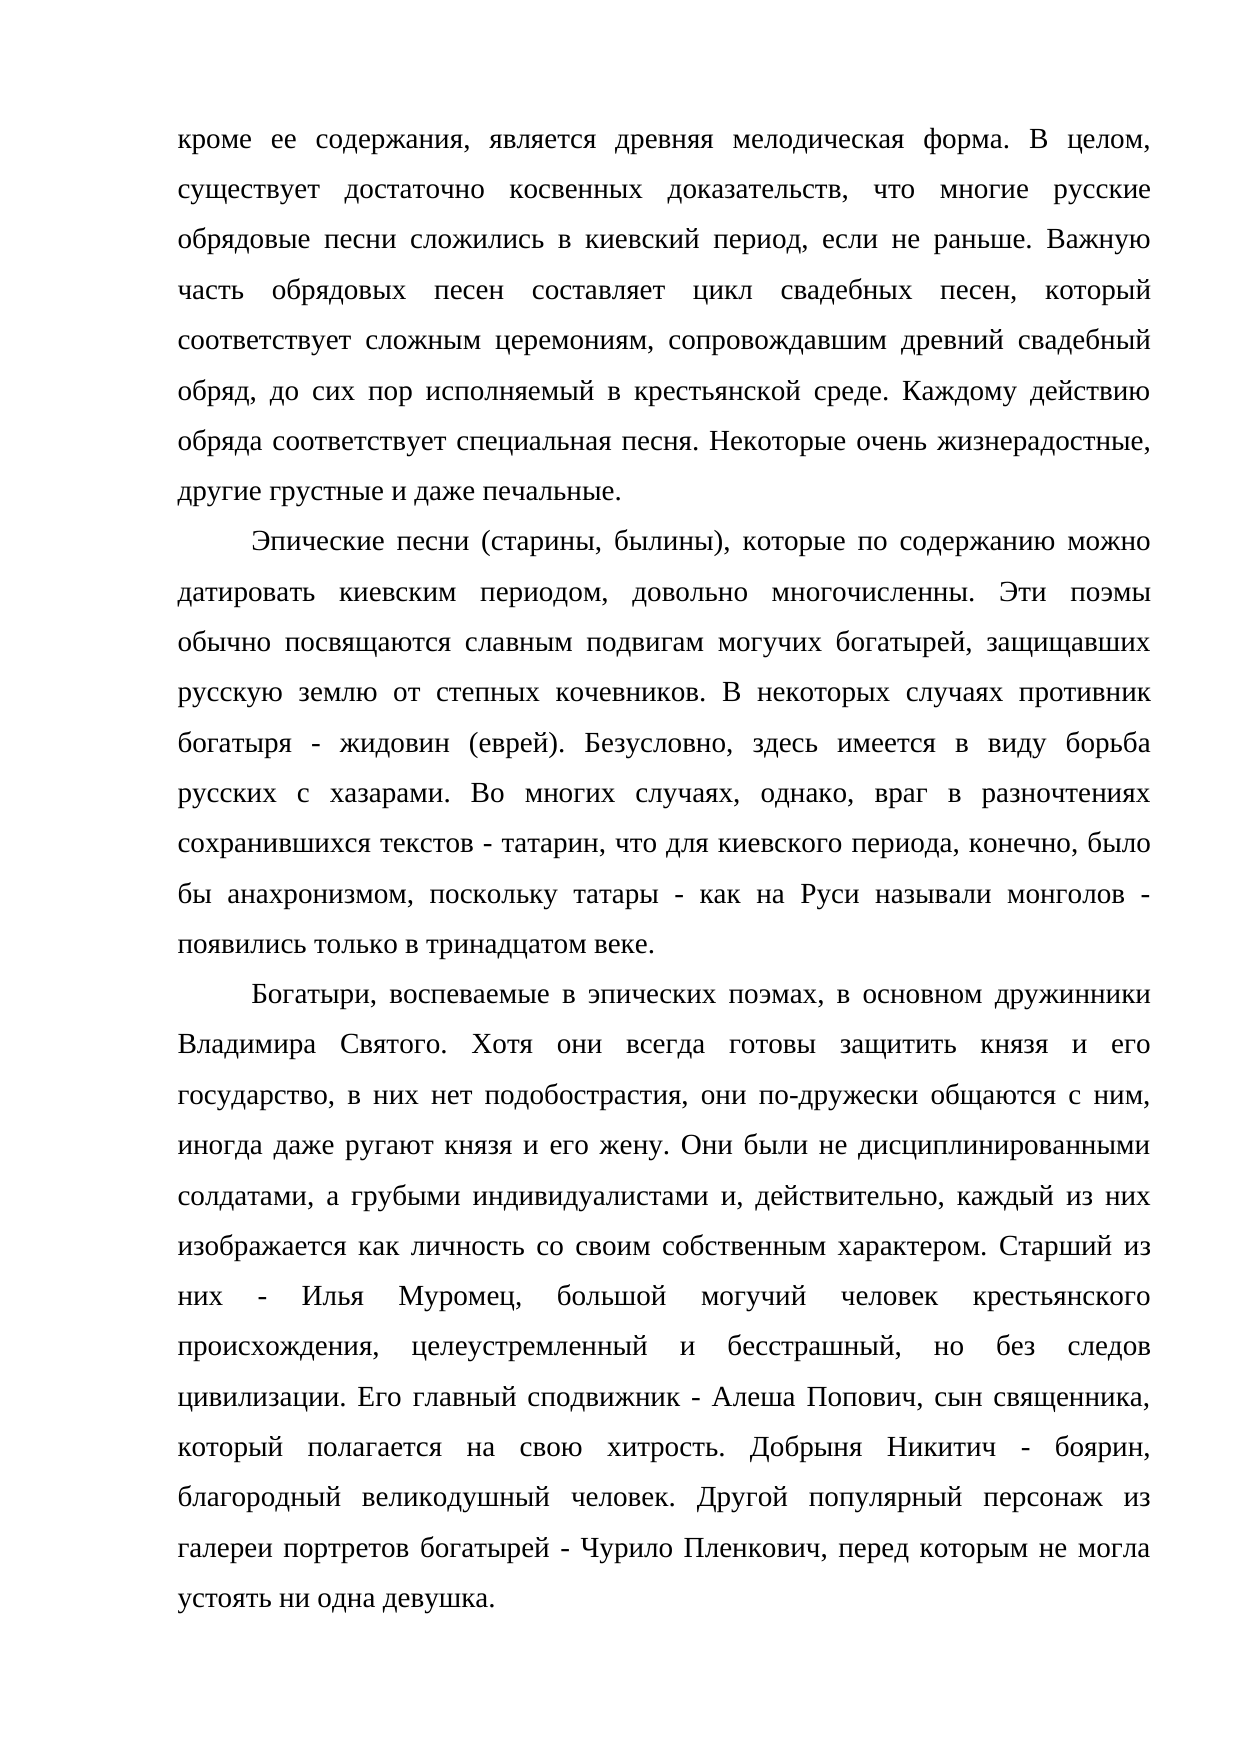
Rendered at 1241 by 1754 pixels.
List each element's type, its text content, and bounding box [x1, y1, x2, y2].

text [177, 121, 1152, 507]
text Богатыри, воспеваемые в эпических поэмах, в основном дружинники Владимира Святого. Хотя они всегда готовы защитить князя и его государство, в них нет подобострастия, они по-дружески общаются с ним, иногда даже ругают князя и его жену. Они были не дисциплинированными солдатами, а грубыми индивидуалистами и, действительно, каждый из них изображается как личность со своим собственным характером. Старший из них - Илья Муромец, большой могучий человек крестьянского происхождения, целеустремленный и бесстрашный, но без следов цивилизации. Его главный сподвижник - Алеша Попович, сын священника, который полагается на свою хитрость. Добрыня Никитич - боярин, благородный великодушный человек. Другой популярный персонаж из галереи портретов богатырей - Чурило Пленкович, перед которым не могла устоять ни одна девушка. [177, 976, 1152, 1614]
text Эпические песни (старины, былины), которые по содержанию можно датировать киевским периодом, довольно многочисленны. Эти поэмы обычно посвящаются славным подвигам могучих богатырей, защищавших русскую землю от степных кочевников. В некоторых случаях противник богатыря - жидовин (еврей). Безусловно, здесь имеется в виду борьба русских с хазарами. Во многих случаях, однако, враг в разночтениях сохранившихся текстов - татарин, что для киевского периода, конечно, было бы анахронизмом, поскольку татары - как на Руси называли монголов - появились только в тринадцатом веке. [177, 523, 1152, 959]
